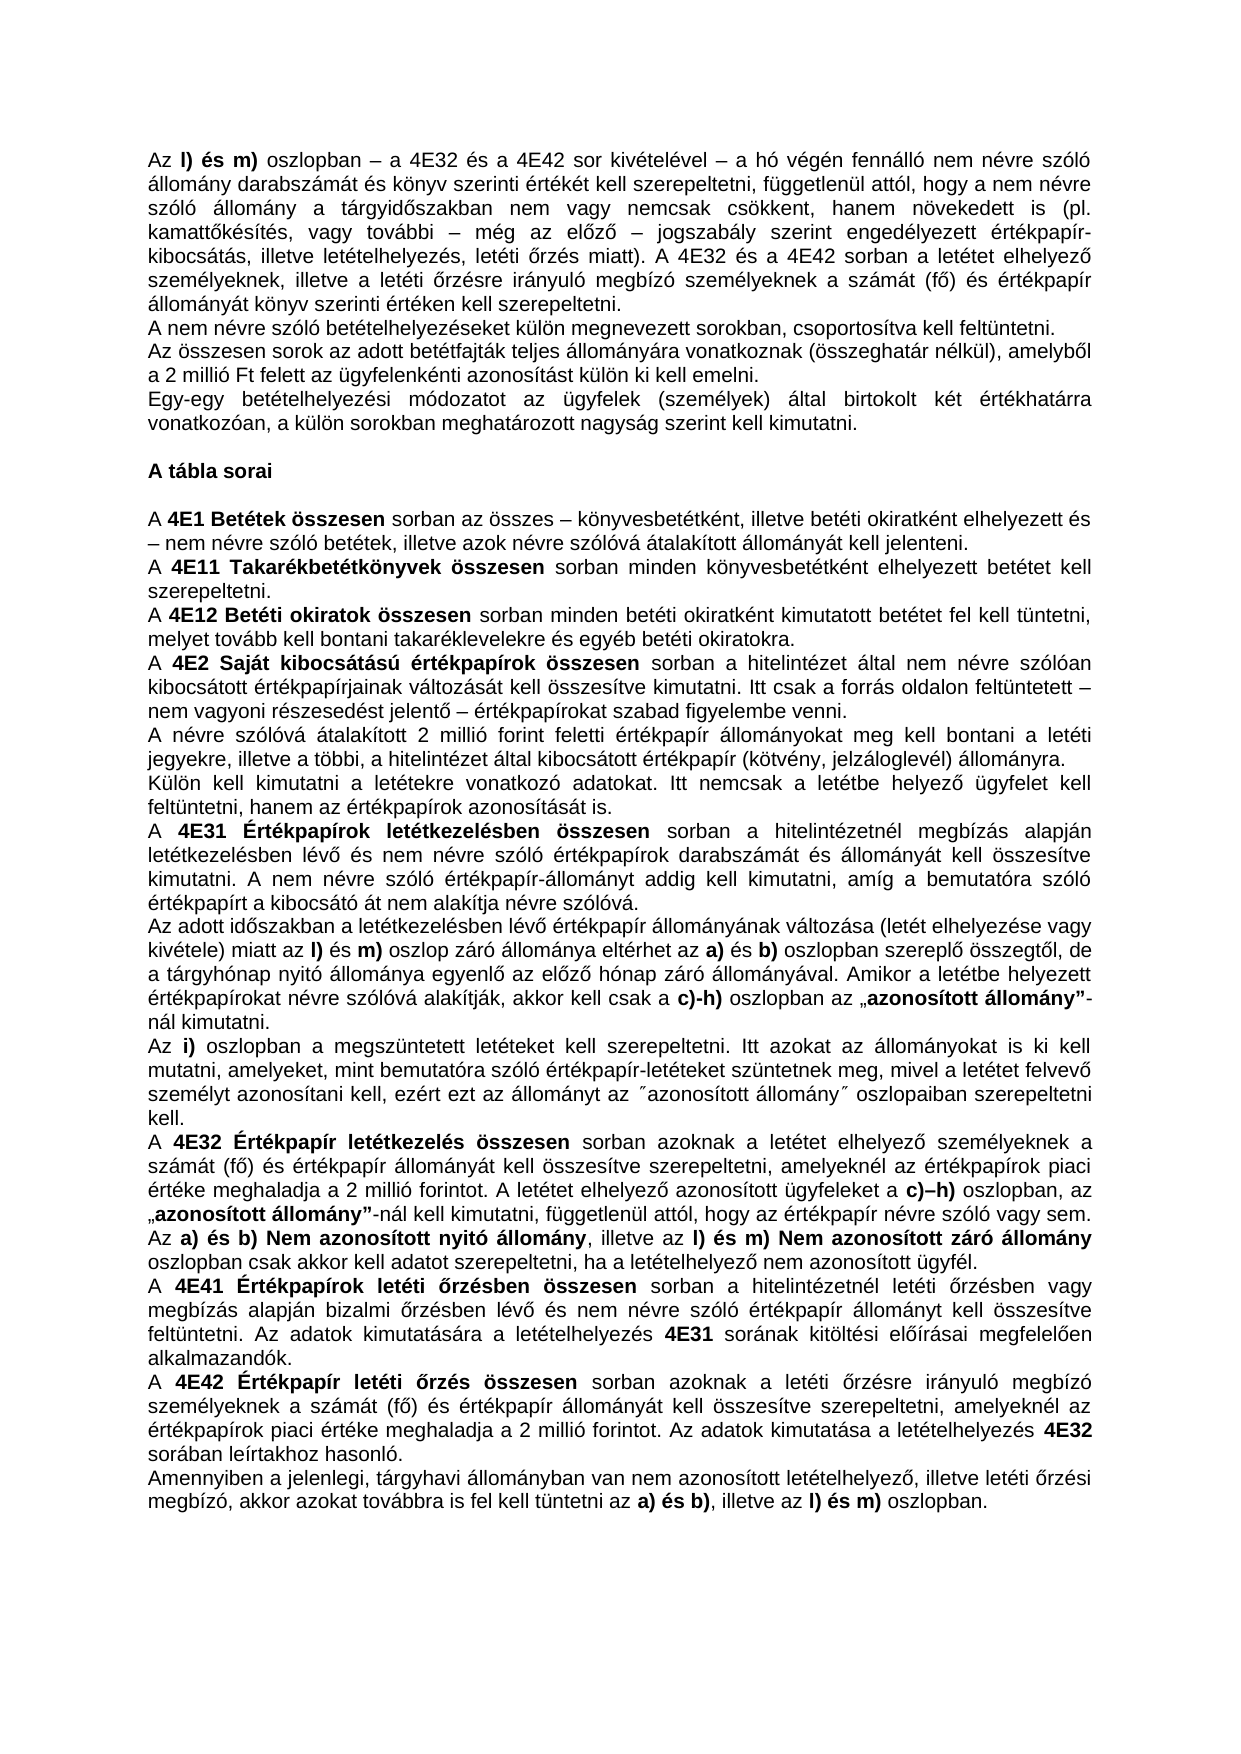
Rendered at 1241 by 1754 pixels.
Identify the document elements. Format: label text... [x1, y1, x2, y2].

text Az összesen sorok az adott betétfajták teljes állományára vonatkoznak (összeghatár nélkül), amelyből a 2 millió Ft felett az ügyfelenkénti azonosítást külön ki kell emelni. [148, 339, 1093, 387]
text A 4E42 Értékpapír letéti őrzés összesen sorban azoknak a letéti őrzésre irányuló megbízó személyeknek a számát (fő) és értékpapír állományát kell összesítve szerepeltetni, amelyeknél az értékpapírok piaci értéke meghaladja a 2 millió forintot. Az adatok kimutatása a letételhelyezés 4E32 sorában leírtakhoz hasonló. [148, 1369, 1093, 1465]
text A 4E31 Értékpapírok letétkezelésben összesen sorban a hitelintézetnél megbízás alapján letétkezelésben lévő és nem névre szóló értékpapírok darabszámát és állományát kell összesítve kimutatni. A nem névre szóló értékpapír-állományt addig kell kimutatni, amíg a bemutatóra szóló értékpapírt a kibocsátó át nem alakítja névre szólóvá. [148, 818, 1093, 914]
text Az l) és m) oszlopban – a 4E32 és a 4E42 sor kivételével – a hó végén fennálló nem névre szóló állomány darabszámát és könyv szerinti értékét kell szerepeltetni, függetlenül attól, hogy a nem névre szóló állomány a tárgyidőszakban nem vagy nemcsak csökkent, hanem növekedett is (pl. kamattőkésítés, vagy további – még az előző – jogszabály szerint engedélyezett értékpapír-kibocsátás, illetve letételhelyezés, letéti őrzés miatt). A 4E32 és a 4E42 sorban a letétet elhelyező személyeknek, illetve a letéti őrzésre irányuló megbízó személyeknek a számát (fő) és értékpapír állományát könyv szerinti értéken kell szerepeltetni. [148, 148, 1093, 315]
text Az i) oszlopban a megszüntetett letéteket kell szerepeltetni. Itt azokat az állományokat is ki kell mutatni, amelyeket, mint bemutatóra szóló értékpapír-letéteket szüntetnek meg, mivel a letétet felvevő személyt azonosítani kell, ezért ezt az állományt az azonosított állomány oszlopaiban szerepeltetni kell. [148, 1034, 1093, 1130]
text A 4E1 Betétek összesen sorban az összes – könyvesbetétként, illetve betéti okiratként elhelyezett és – nem névre szóló betétek, illetve azok névre szólóvá átalakított állományát kell jelenteni. [148, 507, 1093, 555]
text Egy-egy betételhelyezési módozatot az ügyfelek (személyek) által birtokolt két értékhatárra vonatkozóan, a külön sorokban meghatározott nagyság szerint kell kimutatni. [148, 387, 1093, 435]
text A névre szólóvá átalakított 2 millió forint feletti értékpapír állományokat meg kell bontani a letéti jegyekre, illetve a többi, a hitelintézet által kibocsátott értékpapír (kötvény, jelzáloglevél) állományra. [148, 723, 1093, 771]
text A 4E11 Takarékbetétkönyvek összesen sorban minden könyvesbetétként elhelyezett betétet kell szerepeltetni. [148, 555, 1093, 603]
text Amennyiben a jelenlegi, tárgyhavi állományban van nem azonosított letételhelyező, illetve letéti őrzési megbízó, akkor azokat továbbra is fel kell tüntetni az a) és b), illetve az l) és m) oszlopban. [148, 1465, 1093, 1513]
text A 4E12 Betéti okiratok összesen sorban minden betéti okiratként kimutatott betétet fel kell tüntetni, melyet tovább kell bontani takaréklevelekre és egyéb betéti okiratokra. [148, 603, 1093, 651]
text Az adott időszakban a letétkezelésben lévő értékpapír állományának változása (letét elhelyezése vagy kivétele) miatt az l) és m) oszlop záró állománya eltérhet az a) és b) oszlopban szereplő összegtől, de a tárgyhónap nyitó állománya egyenlő az előző hónap záró állományával. Amikor a letétbe helyezett értékpapírokat névre szólóvá alakítják, akkor kell csak a c)-h) oszlopban az „azonosított állomány”-nál kimutatni. [148, 914, 1093, 1034]
text A 4E2 Saját kibocsátású értékpapírok összesen sorban a hitelintézet által nem névre szólóan kibocsátott értékpapírjainak változását kell összesítve kimutatni. Itt csak a forrás oldalon feltüntetett – nem vagyoni részesedést jelentő – értékpapírokat szabad figyelembe venni. [148, 651, 1093, 723]
text Külön kell kimutatni a letétekre vonatkozó adatokat. Itt nemcsak a letétbe helyező ügyfelet kell feltüntetni, hanem az értékpapírok azonosítását is. [148, 771, 1093, 818]
text A tábla sorai [148, 459, 1093, 483]
text A 4E32 Értékpapír letétkezelés összesen sorban azoknak a letétet elhelyező személyeknek a számát (fő) és értékpapír állományát kell összesítve szerepeltetni, amelyeknél az értékpapírok piaci értéke meghaladja a 2 millió forintot. A letétet elhelyező azonosított ügyfeleket a c)–h) oszlopban, az „azonosított állomány”-nál kell kimutatni, függetlenül attól, hogy az értékpapír névre szóló vagy sem. Az a) és b) Nem azonosított nyitó állomány, illetve az l) és m) Nem azonosított záró állomány oszlopban csak akkor kell adatot szerepeltetni, ha a letételhelyező nem azonosított ügyfél. [148, 1130, 1093, 1274]
text A 4E41 Értékpapírok letéti őrzésben összesen sorban a hitelintézetnél letéti őrzésben vagy megbízás alapján bizalmi őrzésben lévő és nem névre szóló értékpapír állományt kell összesítve feltüntetni. Az adatok kimutatására a letételhelyezés 4E31 sorának kitöltési előírásai megfelelően alkalmazandók. [148, 1274, 1093, 1369]
text A nem névre szóló betételhelyezéseket külön megnevezett sorokban, csoportosítva kell feltüntetni. [148, 315, 1093, 339]
